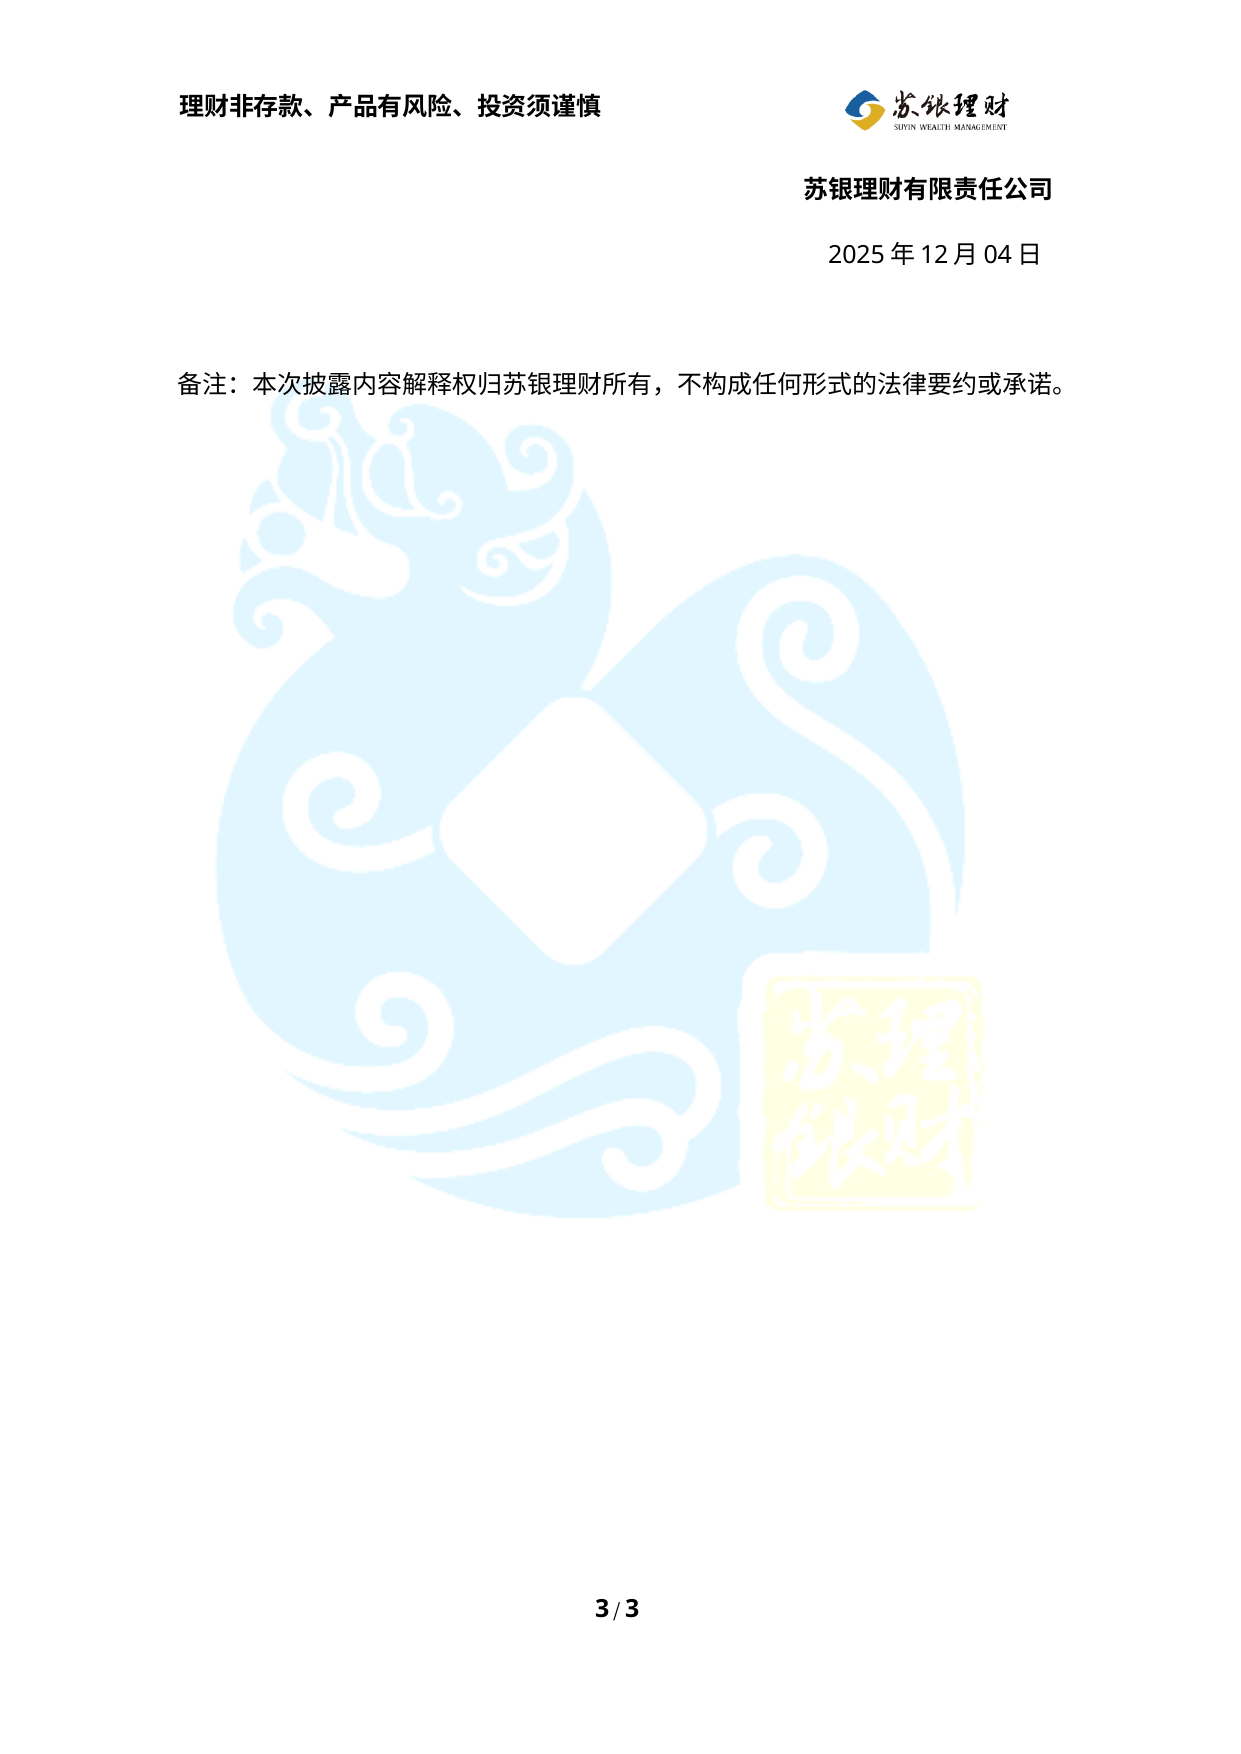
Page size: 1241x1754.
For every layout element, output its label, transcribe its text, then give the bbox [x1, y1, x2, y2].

text 2025年12月04日 [177, 221, 1042, 286]
text 备注：本次披露内容解释权归苏银理财所有，不构成任何形式的法律要约或承诺。 [177, 351, 1053, 416]
text 苏银理财有限责任公司 [177, 156, 1053, 221]
picture [820, 72, 1039, 143]
